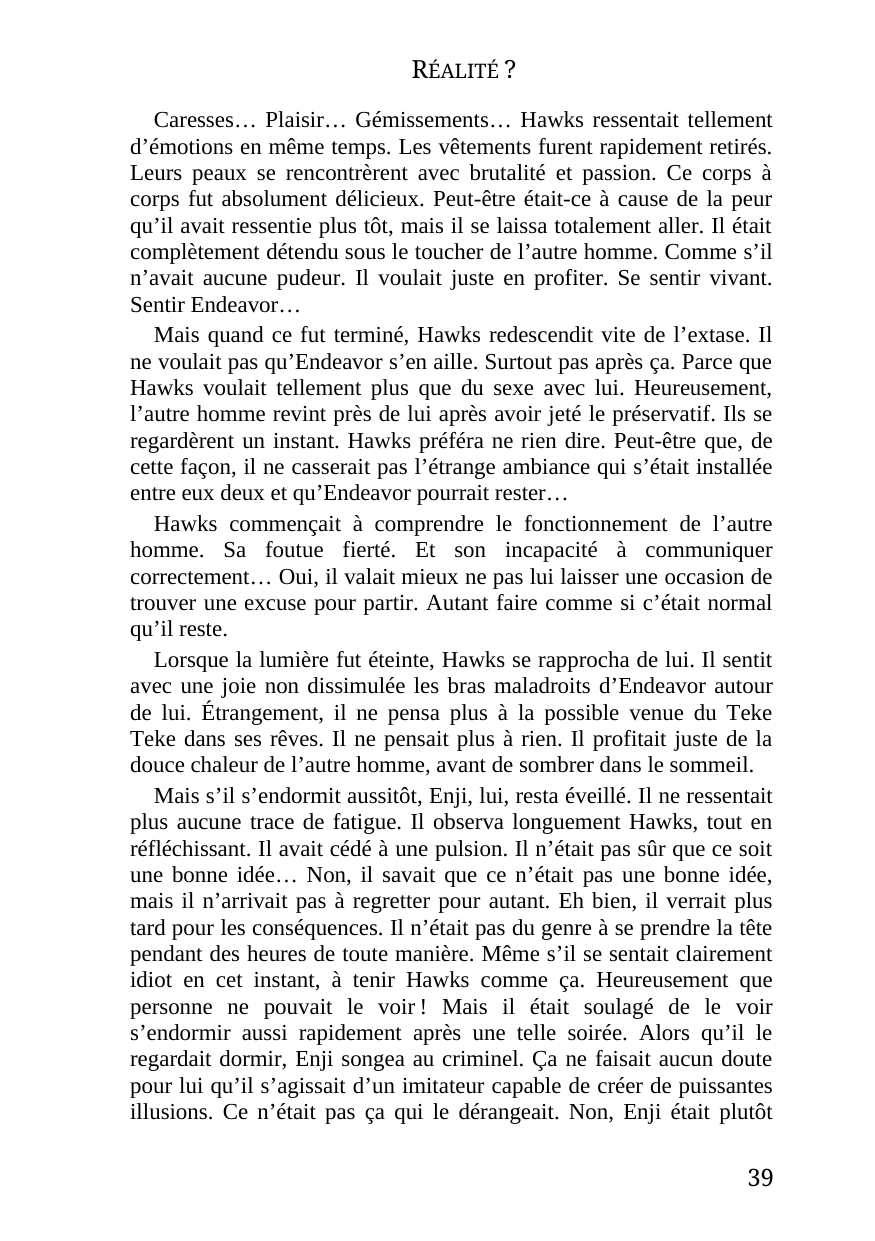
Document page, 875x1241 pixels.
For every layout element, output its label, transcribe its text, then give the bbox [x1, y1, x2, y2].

text Lorsque la lumière fut éteinte, Hawks se rapprocha de lui. Il sentit avec une joie non dissimulée les bras maladroits d’Endeavor autour de lui. Étrangement, il ne pensa plus à la possible venue du Teke Teke dans ses rêves. Il ne pensait plus à rien. Il profitait juste de la douce chaleur de l’autre homme, avant de sombrer dans le sommeil. [130, 646, 774, 778]
text Hawks commençait à comprendre le fonctionnement de l’autre homme. Sa foutue fierté. Et son incapacité à communiquer correctement… Oui, il valait mieux ne pas lui laisser une occasion de trouver une excuse pour partir. Autant faire comme si c’était normal qu’il reste. [130, 510, 774, 642]
text Caresses… Plaisir… Gémissements… Hawks ressentait tellement d’émotions en même temps. Les vêtements furent rapidement retirés. Leurs peaux se rencontrèrent avec brutalité et passion. Ce corps à corps fut absolument délicieux. Peut-être était-ce à cause de la peur qu’il avait ressentie plus tôt, mais il se laissa totalement aller. Il était complètement détendu sous le toucher de l’autre homme. Comme s’il n’avait aucune pudeur. Il voulait juste en profiter. Se sentir vivant. Sentir Endeavor… [130, 106, 774, 317]
text Mais quand ce fut terminé, Hawks redescendit vite de l’extase. Il ne voulait pas qu’Endeavor s’en aille. Surtout pas après ça. Parce que Hawks voulait tellement plus que du sexe avec lui. Heureusement, l’autre homme revint près de lui après avoir jeté le préservatif. Ils se regardèrent un instant. Hawks préféra ne rien dire. Peut-être que, de cette façon, il ne casserait pas l’étrange ambiance qui s’était installée entre eux deux et qu’Endeavor pourrait rester… [130, 321, 774, 506]
